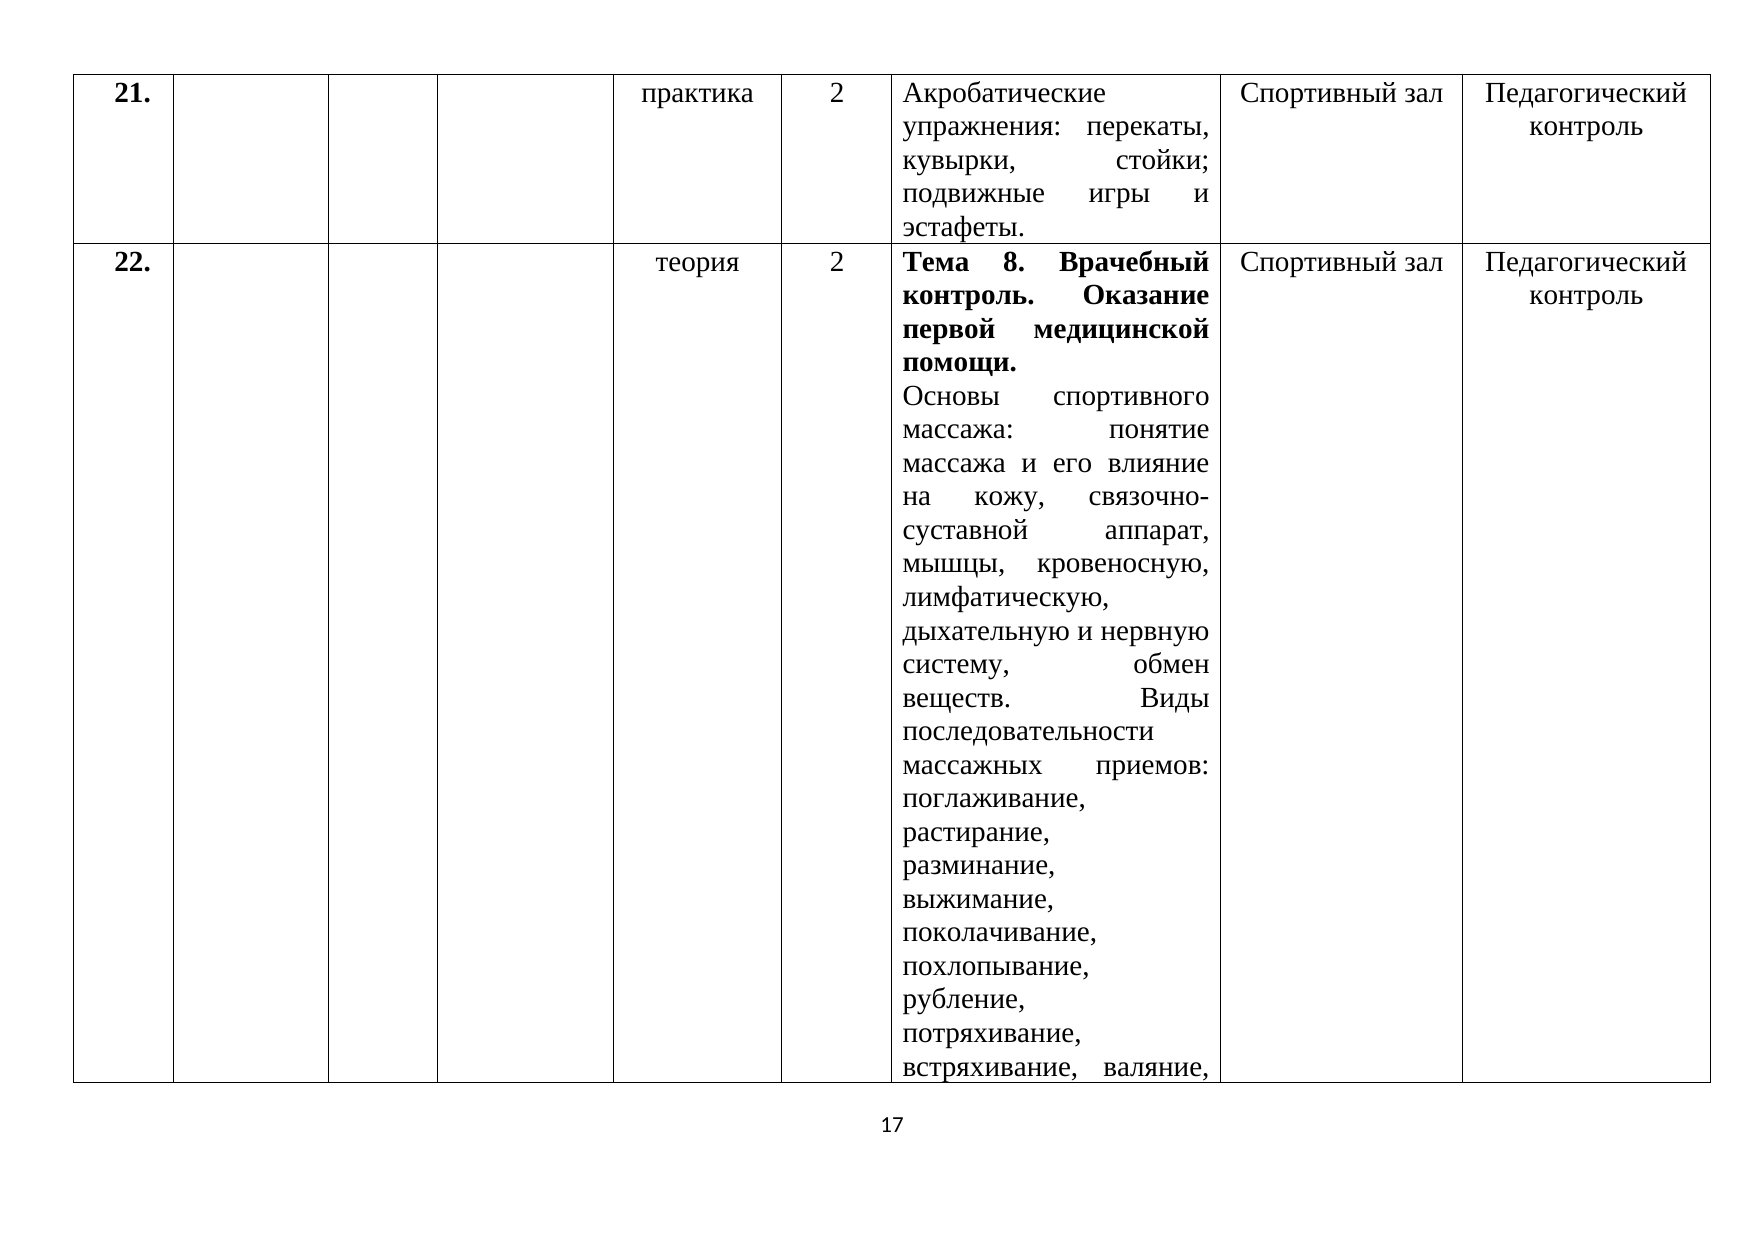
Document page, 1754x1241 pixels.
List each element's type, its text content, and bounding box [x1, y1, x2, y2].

table_cell [174, 244, 328, 1082]
table_cell Спортивный зал [1221, 244, 1462, 1082]
table_cell Спортивный зал [1221, 75, 1462, 243]
table_cell [329, 244, 437, 1082]
table_cell [174, 75, 328, 243]
table_cell [74, 75, 173, 243]
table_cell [1463, 244, 1710, 1082]
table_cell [1463, 75, 1710, 243]
table_cell [438, 244, 613, 1082]
table_cell [74, 244, 173, 1082]
table_cell [329, 75, 437, 243]
table_cell практика [614, 75, 781, 243]
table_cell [892, 75, 1220, 243]
table_cell [438, 75, 613, 243]
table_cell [892, 244, 1220, 1082]
table_cell 2 [782, 244, 891, 1082]
table_cell теория [614, 244, 781, 1082]
table_cell 2 [782, 75, 891, 243]
